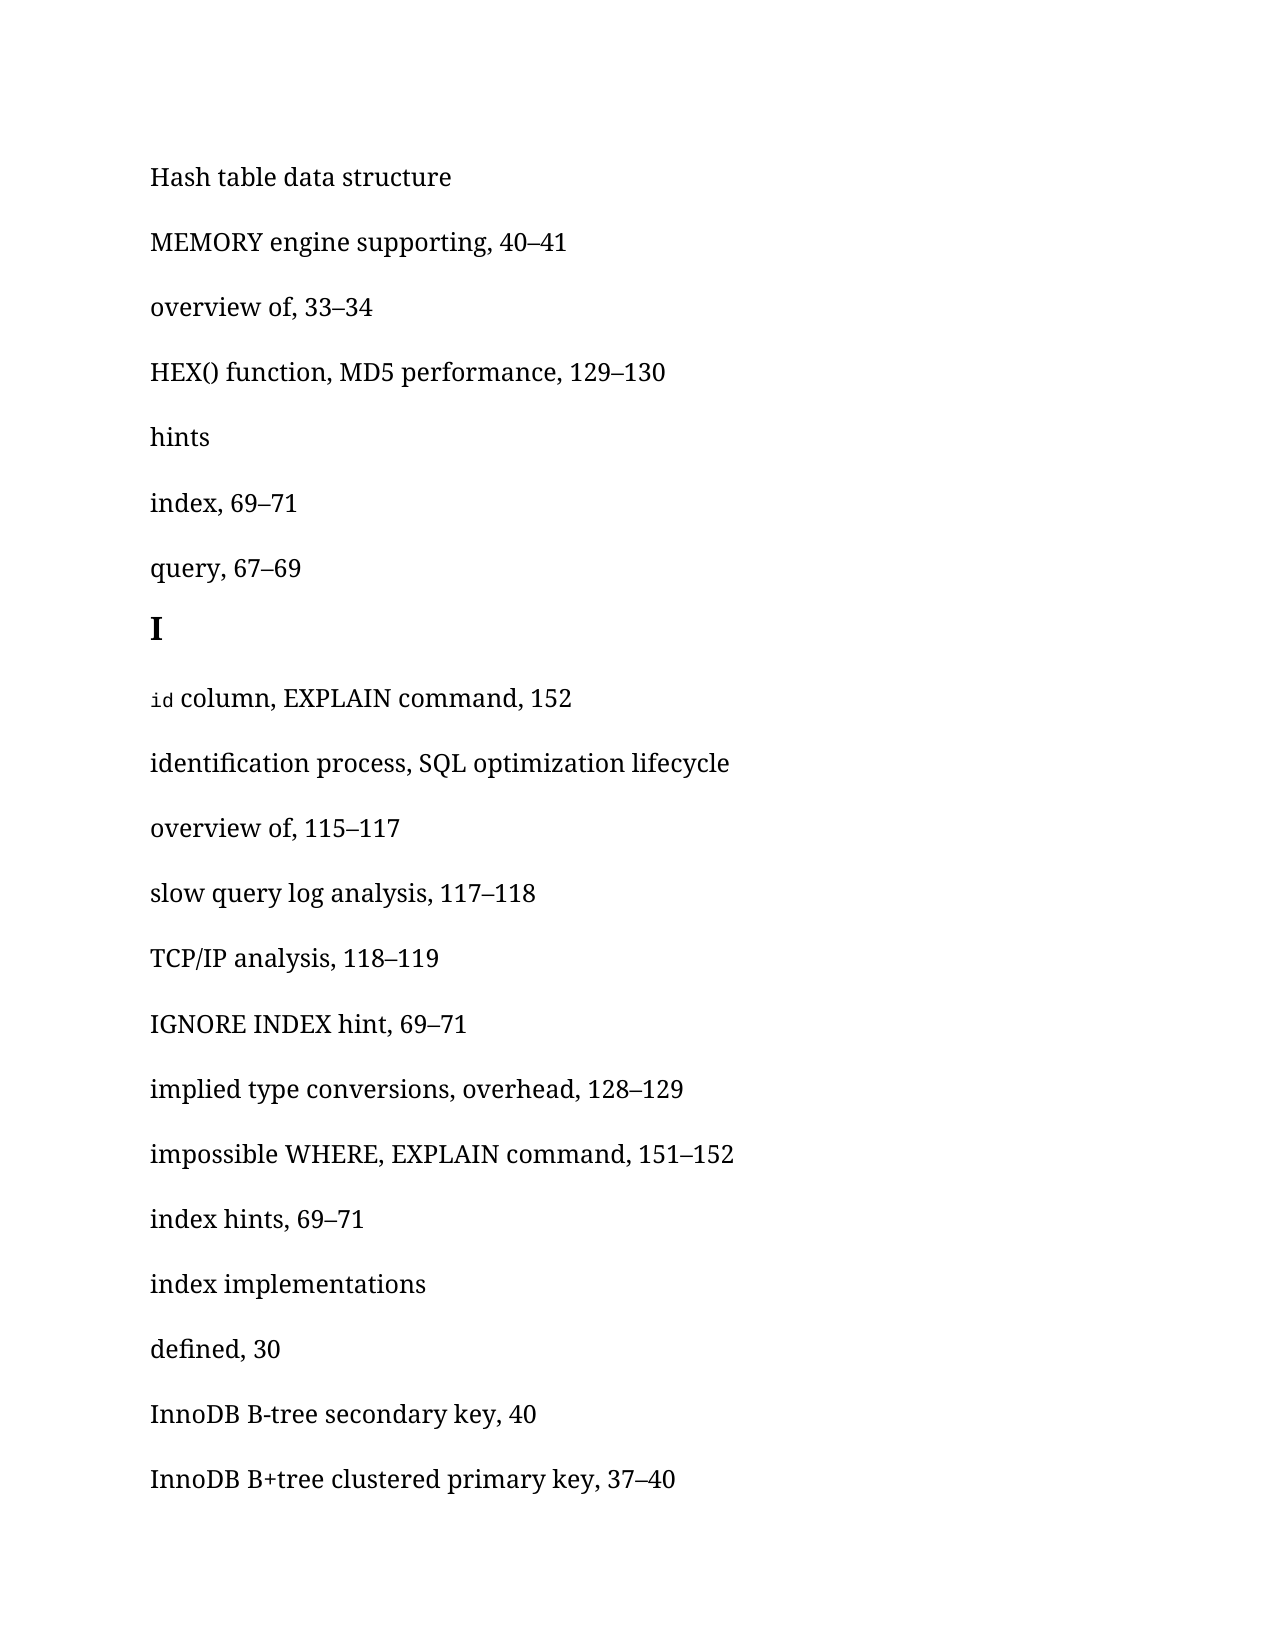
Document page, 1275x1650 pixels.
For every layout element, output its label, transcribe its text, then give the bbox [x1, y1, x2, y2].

text impossible WHERE, EXPLAIN command, 151–152 [150, 1127, 1125, 1171]
text query, 67–69 [150, 541, 1125, 584]
text overview of, 33–34 [150, 280, 1125, 324]
text InnoDB B+tree clustered primary key, 37–40 [150, 1452, 1125, 1496]
text defined, 30 [150, 1322, 1125, 1366]
text index hints, 69–71 [150, 1192, 1125, 1236]
text index implementations [150, 1257, 1125, 1301]
text InnoDB B-tree secondary key, 40 [150, 1387, 1125, 1431]
text I [150, 606, 1125, 650]
text overview of, 115–117 [150, 801, 1125, 845]
text IGNORE INDEX hint, 69–71 [150, 997, 1125, 1040]
text Hash table data structure [150, 150, 1125, 194]
text id column, EXPLAIN command, 152 [150, 671, 1125, 715]
text implied type conversions, overhead, 128–129 [150, 1062, 1125, 1105]
text index, 69–71 [150, 476, 1125, 519]
text slow query log analysis, 117–118 [150, 866, 1125, 910]
text hints [150, 410, 1125, 454]
text MEMORY engine supporting, 40–41 [150, 215, 1125, 259]
text HEX() function, MD5 performance, 129–130 [150, 345, 1125, 389]
text identification process, SQL optimization lifecycle [150, 736, 1125, 780]
text TCP/IP analysis, 118–119 [150, 931, 1125, 975]
